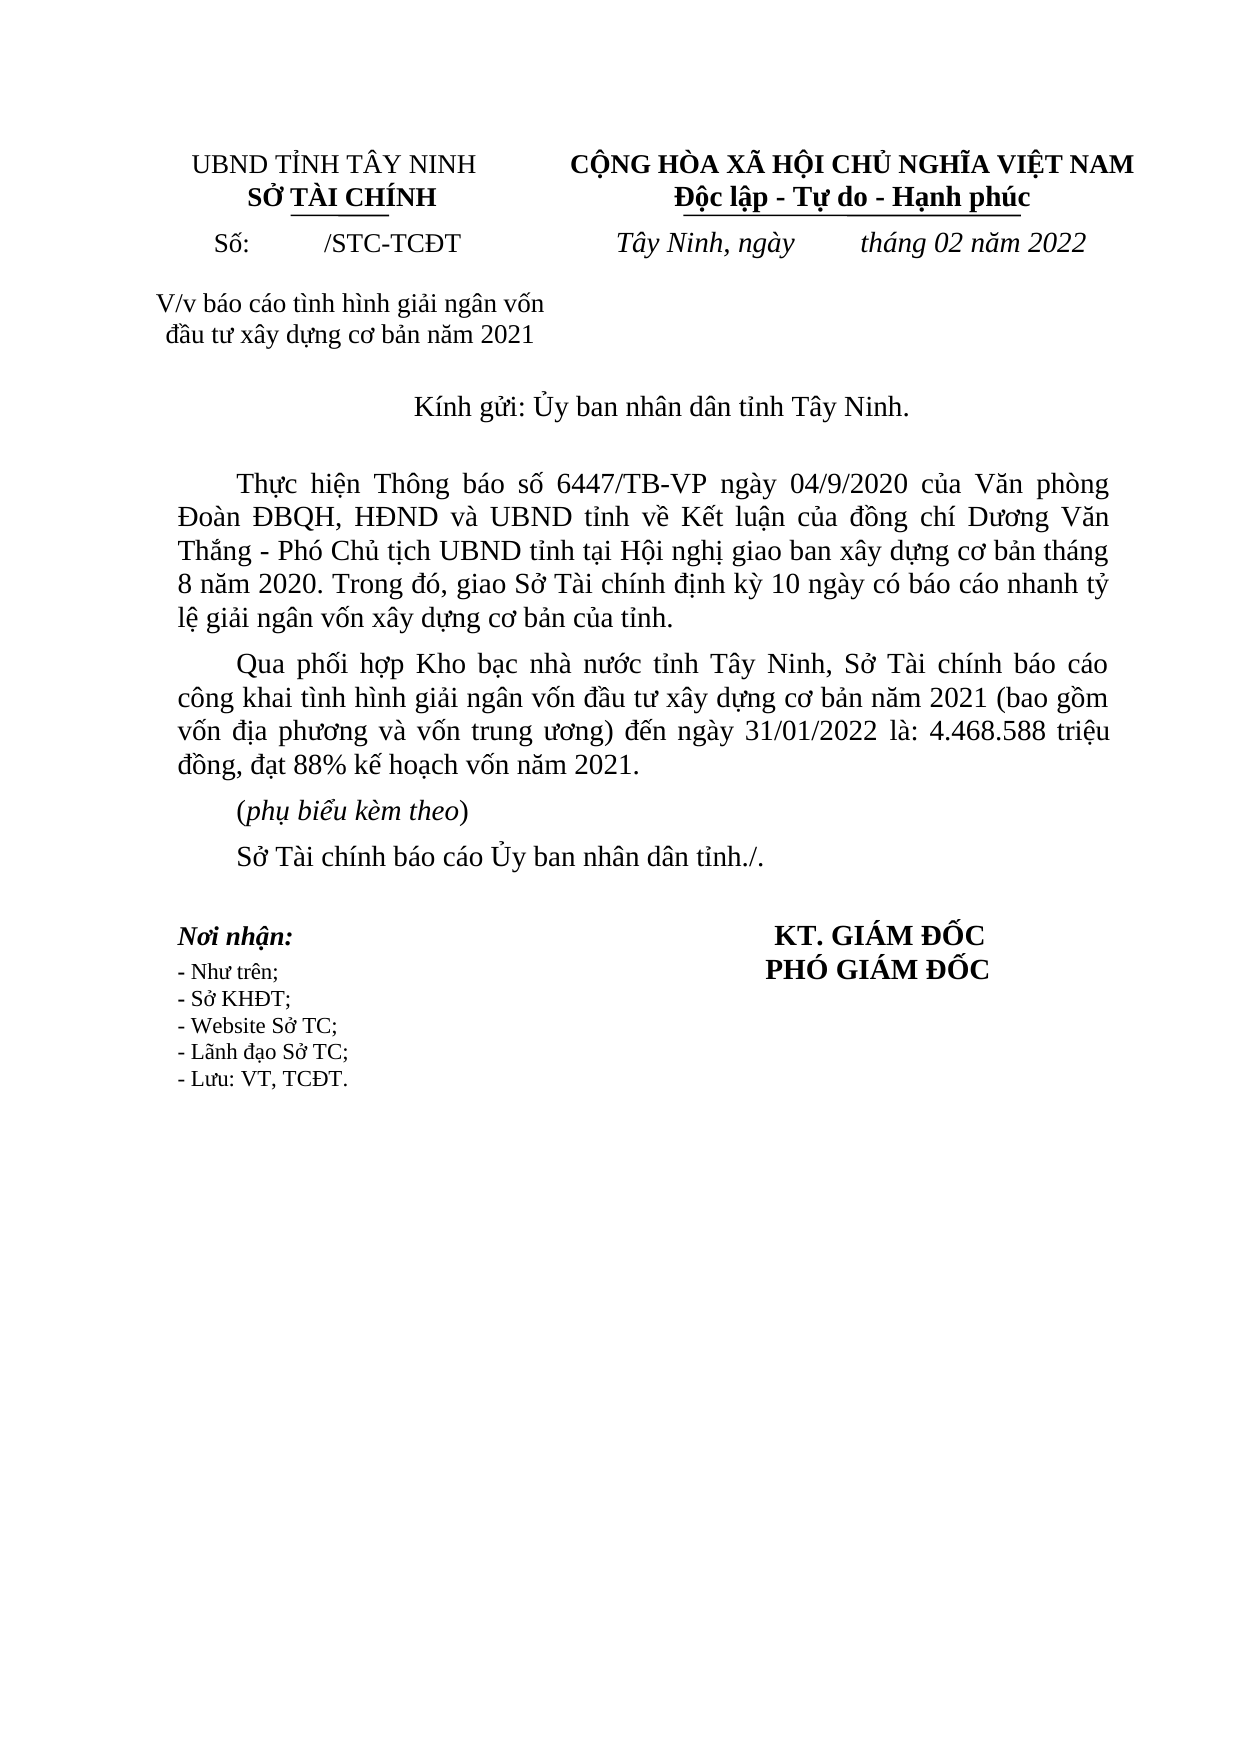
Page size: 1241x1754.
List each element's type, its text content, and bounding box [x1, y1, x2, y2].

text - Website Sở TC; [177, 1012, 1110, 1038]
text Sở Tài chính báo cáo Ủy ban nhân dân tỉnh./. [177, 839, 1110, 872]
text Số: /STC-TCĐT Tây Ninh, ngày tháng 02 năm 2022 [158, 225, 1148, 258]
text Nơi nhận: KT. GIÁM ĐỐC - Như trên; PHÓ GIÁM ĐỐC [177, 918, 1110, 986]
text - Lãnh đạo Sở TC; [177, 1038, 1110, 1064]
text (phụ biểu kèm theo) [177, 793, 1110, 826]
text - Sở KHĐT; [177, 986, 1110, 1012]
text Qua phối hợp Kho bạc nhà nước tỉnh Tây Ninh, Sở Tài chính báo cáo công khai tình hình giải ngân vốn đầu tư xây dựng cơ bản năm 2021 (bao gồm vốn địa phương và vốn trung ương) đến ngày 31/01/2022 là: 4.468.588 triệu đồng, đạt 88% kế hoạch vốn năm 2021. [177, 646, 1110, 780]
text SỞ TÀI CHÍNH Độc lập - Tự do - Hạnh phúc [158, 179, 1148, 212]
text - Lưu: VT, TCĐT. [177, 1064, 1110, 1091]
text Thực hiện Thông báo số 6447/TB-VP ngày 04/9/2020 của Văn phòng Đoàn ĐBQH, HĐND và UBND tỉnh về Kết luận của đồng chí Dương Văn Thắng - Phó Chủ tịch UBND tỉnh tại Hội nghị giao ban xây dựng cơ bản tháng 8 năm 2020. Trong đó, giao Sở Tài chính định kỳ 10 ngày có báo cáo nhanh tỷ lệ giải ngân vốn xây dựng cơ bản của tỉnh. [177, 466, 1110, 634]
text Kính gửi: Ủy ban nhân dân tỉnh Tây Ninh. [413, 389, 1110, 422]
text UBND TỈNH TÂY NINH CỘNG HÒA XÃ HỘI CHỦ NGHĨA VIỆT NAM [177, 148, 1148, 179]
